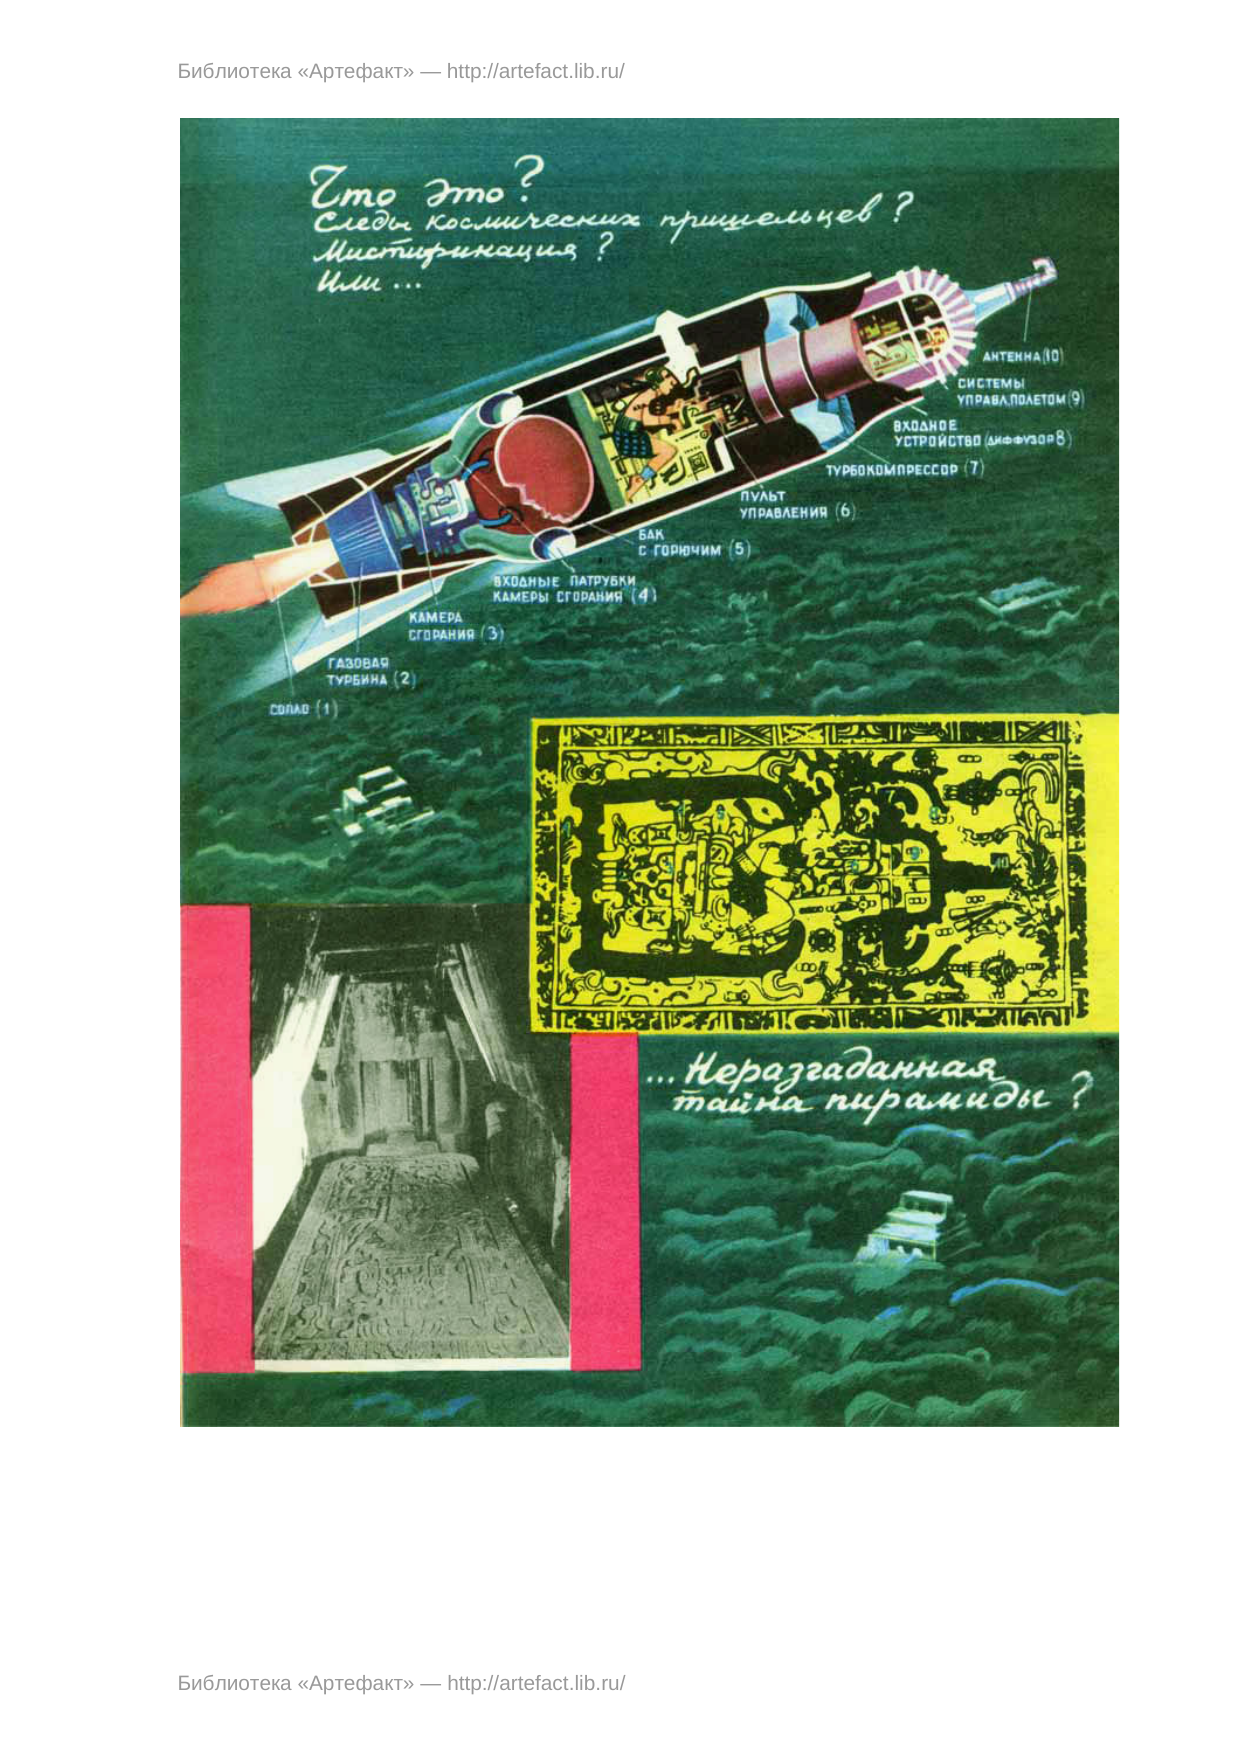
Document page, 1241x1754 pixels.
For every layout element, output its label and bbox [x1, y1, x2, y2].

picture [180, 118, 1120, 1427]
